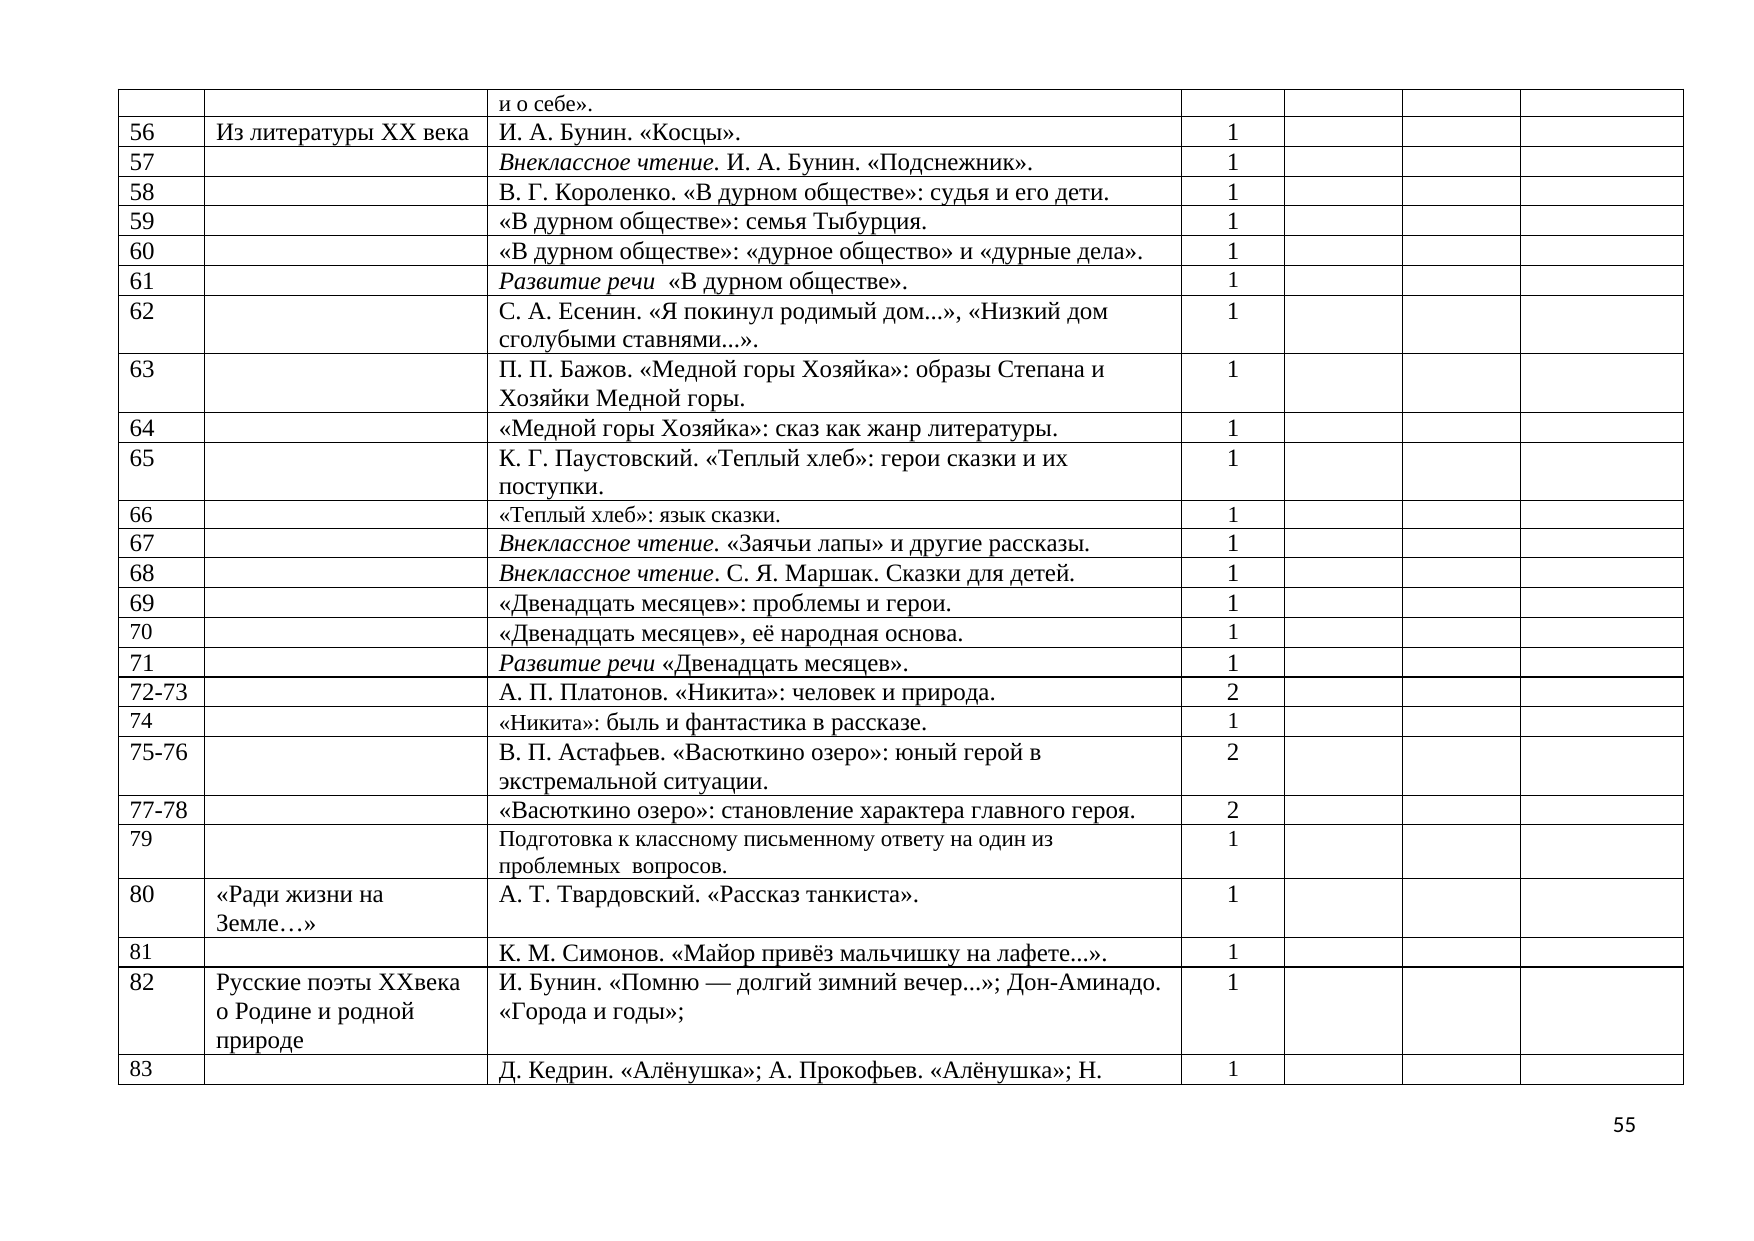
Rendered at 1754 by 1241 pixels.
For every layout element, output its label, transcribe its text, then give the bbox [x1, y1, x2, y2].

table_cell [205, 354, 487, 412]
table_cell [1521, 968, 1683, 1054]
table_cell [205, 147, 487, 176]
table_cell [1521, 825, 1683, 878]
table_cell [1521, 296, 1683, 353]
table_cell [1403, 968, 1520, 1054]
table_cell [1285, 879, 1402, 937]
table_cell [1403, 879, 1520, 937]
table_cell 56 [119, 117, 204, 146]
table_cell [1521, 737, 1683, 794]
table_cell [205, 236, 487, 265]
table_cell 1 [1182, 707, 1284, 736]
table_cell Внеклассное чтение. С. Я. Маршак. Сказки для детей. [488, 558, 1181, 587]
table_cell [1285, 588, 1402, 617]
table_cell 1 [1182, 968, 1284, 1054]
table_cell [1285, 266, 1402, 295]
table_cell 1 [1182, 648, 1284, 676]
table_cell [1403, 618, 1520, 647]
table_cell [1285, 529, 1402, 557]
table_cell [1403, 117, 1520, 146]
table_cell [205, 266, 487, 295]
table_cell [205, 443, 487, 500]
table_cell [1403, 825, 1520, 878]
table_cell [1285, 737, 1402, 794]
table_cell [1521, 90, 1683, 116]
table_cell [1403, 90, 1520, 116]
table_cell [1285, 117, 1402, 146]
table_cell 1 [1182, 938, 1284, 966]
table_cell 1 [1182, 296, 1284, 353]
table_cell 1 [1182, 147, 1284, 176]
table_cell [1403, 588, 1520, 617]
table_cell [1403, 648, 1520, 676]
table_cell [1521, 1055, 1683, 1083]
table_cell [1403, 266, 1520, 295]
table_cell [1285, 678, 1402, 706]
table_cell 80 [119, 879, 204, 937]
table_cell 82 [119, 968, 204, 1054]
table_cell 83 [119, 1055, 204, 1083]
table_cell [1285, 296, 1402, 353]
table_cell Внеклассное чтение. И. А. Бунин. «Подснежник». [488, 147, 1181, 176]
table_cell 1 [1182, 413, 1284, 442]
table_cell «Васюткино озеро»: становление характера главного героя. [488, 796, 1181, 824]
table_cell 57 [119, 147, 204, 176]
table_cell Из литературы XX века [205, 117, 487, 146]
table_cell [1403, 206, 1520, 235]
table_cell 74 [119, 707, 204, 736]
table_cell [1521, 177, 1683, 205]
table_cell [1403, 354, 1520, 412]
table_cell [1285, 796, 1402, 824]
table_cell [1403, 678, 1520, 706]
table_cell 1 [1182, 825, 1284, 878]
table_cell А. П. Платонов. «Никита»: человек и природа. [488, 678, 1181, 706]
table_cell «В дурном обществе»: «дурное общество» и «дурные дела». [488, 236, 1181, 265]
table_cell 61 [119, 266, 204, 295]
table_cell 62 [119, 296, 204, 353]
table_cell [1521, 618, 1683, 647]
table_cell [1521, 206, 1683, 235]
table_cell [1521, 501, 1683, 527]
table_cell [205, 558, 487, 587]
table_cell [1403, 177, 1520, 205]
table_cell [205, 206, 487, 235]
table_cell [1403, 938, 1520, 966]
table_cell 1 [1182, 90, 1284, 116]
table_cell 1 [1182, 354, 1284, 412]
table_cell 1 [1182, 558, 1284, 587]
table_cell [1521, 938, 1683, 966]
table_cell [205, 413, 487, 442]
table_cell 64 [119, 413, 204, 442]
table_cell [205, 737, 487, 794]
table_cell [205, 648, 487, 676]
table_cell 2 [1182, 796, 1284, 824]
table_cell [205, 825, 487, 878]
table_cell К. М. Симонов. «Майор привёз мальчишку на лафете...». [488, 938, 1181, 966]
table_cell 69 [119, 588, 204, 617]
table_cell [1285, 938, 1402, 966]
table_cell [1521, 443, 1683, 500]
table_cell [1403, 707, 1520, 736]
table_cell [1403, 443, 1520, 500]
table_cell [1285, 413, 1402, 442]
table_cell 55 [119, 90, 204, 116]
table_cell А. Т. Твардовский. «Рассказ танкиста». [488, 879, 1181, 937]
table_cell [1285, 206, 1402, 235]
table_cell [1521, 413, 1683, 442]
table_cell Внеклассное чтение. «Заячьи лапы» и другие рассказы. [488, 529, 1181, 557]
table_cell 79 [119, 825, 204, 878]
table_cell 1 [1182, 236, 1284, 265]
table_cell [1285, 968, 1402, 1054]
table_cell 2 [1182, 678, 1284, 706]
table_cell [1285, 1055, 1402, 1083]
table_cell 1 [1182, 879, 1284, 937]
table_cell [205, 296, 487, 353]
table_cell [1521, 266, 1683, 295]
table_cell 2 [1182, 737, 1284, 794]
table_cell П. П. Бажов. «Медной горы Хозяйка»: образы Степана и Хозяйки Медной горы. [488, 354, 1181, 412]
table_cell 77-78 [119, 796, 204, 824]
table_cell 65 [119, 443, 204, 500]
table_cell 58 [119, 177, 204, 205]
table_cell [1521, 588, 1683, 617]
table_cell Подготовка к классному письменному ответу на один из проблемных вопросов. [488, 825, 1181, 878]
table_cell «В дурном обществе»: семья Тыбурция. [488, 206, 1181, 235]
table_cell [1403, 796, 1520, 824]
table_cell «Теплый хлеб»: язык сказки. [488, 501, 1181, 527]
table_cell [1403, 529, 1520, 557]
table_cell «Ради жизни на Земле…» [205, 879, 487, 937]
table_cell [205, 678, 487, 706]
table_cell 81 [119, 938, 204, 966]
table_cell [1403, 296, 1520, 353]
table_cell 1 [1182, 501, 1284, 527]
table_cell 67 [119, 529, 204, 557]
table_cell [1403, 147, 1520, 176]
table_cell 68 [119, 558, 204, 587]
table_cell [205, 177, 487, 205]
table_cell [1521, 354, 1683, 412]
table_cell «Никита»: быль и фантастика в рассказе. [488, 707, 1181, 736]
table_cell [1403, 413, 1520, 442]
table_cell [205, 90, 487, 116]
table_cell [205, 501, 487, 527]
table_cell «Двенадцать месяцев», её народная основа. [488, 618, 1181, 647]
table_cell [1285, 707, 1402, 736]
table_cell 1 [1182, 443, 1284, 500]
table_cell [205, 588, 487, 617]
table_cell [1403, 737, 1520, 794]
table_cell [1285, 236, 1402, 265]
table_cell В. Г. Короленко. «В дурном обществе»: судья и его дети. [488, 177, 1181, 205]
table_cell [205, 938, 487, 966]
table_cell [1285, 618, 1402, 647]
table_cell 1 [1182, 266, 1284, 295]
table_cell 1 [1182, 177, 1284, 205]
table_cell Русские поэты XXвека о Родине и родной природе [205, 968, 487, 1054]
table_cell [1285, 648, 1402, 676]
table_cell [1521, 879, 1683, 937]
table_cell 1 [1182, 117, 1284, 146]
table_cell [205, 1055, 487, 1083]
table_cell В. П. Астафьев. «Васюткино озеро»: юный герой в экстремальной ситуации. [488, 737, 1181, 794]
table_cell [1521, 796, 1683, 824]
table_cell [1521, 678, 1683, 706]
table_cell 60 [119, 236, 204, 265]
table_cell 63 [119, 354, 204, 412]
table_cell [488, 90, 1181, 116]
table_cell 72-73 [119, 678, 204, 706]
table_cell [1521, 236, 1683, 265]
table_cell 1 [1182, 588, 1284, 617]
table_cell [1285, 825, 1402, 878]
table_cell И. А. Бунин. «Косцы». [488, 117, 1181, 146]
table_cell 1 [1182, 1055, 1284, 1083]
table_cell 71 [119, 648, 204, 676]
table_cell [205, 796, 487, 824]
table_cell Развитие речи «Двенадцать месяцев». [488, 648, 1181, 676]
table_cell [1521, 147, 1683, 176]
table_cell [1521, 529, 1683, 557]
table_cell [1521, 558, 1683, 587]
table_cell 1 [1182, 206, 1284, 235]
table_cell «Медной горы Хозяйка»: сказ как жанр литературы. [488, 413, 1181, 442]
table_cell [1521, 648, 1683, 676]
table_cell 75-76 [119, 737, 204, 794]
table_cell 66 [119, 501, 204, 527]
table_cell [1403, 558, 1520, 587]
table_cell [1521, 707, 1683, 736]
table_cell [1285, 147, 1402, 176]
table_cell 1 [1182, 618, 1284, 647]
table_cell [488, 1055, 1181, 1083]
table_cell [205, 618, 487, 647]
table_cell 59 [119, 206, 204, 235]
table_cell [205, 529, 487, 557]
table_cell [1403, 501, 1520, 527]
table_cell 70 [119, 618, 204, 647]
table_cell [1285, 501, 1402, 527]
table_cell «Двенадцать месяцев»: проблемы и герои. [488, 588, 1181, 617]
table_cell [205, 707, 487, 736]
table_cell [1285, 443, 1402, 500]
table_cell К. Г. Паустовский. «Теплый хлеб»: герои сказки и их поступки. [488, 443, 1181, 500]
table_cell 1 [1182, 529, 1284, 557]
table_cell [1285, 90, 1402, 116]
table_cell [1521, 117, 1683, 146]
table_cell И. Бунин. «Помню — долгий зимний вечер...»; Дон-Аминадо. «Города и годы»; [488, 968, 1181, 1054]
table_cell Развитие речи «В дурном обществе». [488, 266, 1181, 295]
table_cell С. А. Есенин. «Я покинул родимый дом...», «Низкий дом сголубыми ставнями...». [488, 296, 1181, 353]
table_cell [1403, 236, 1520, 265]
table_cell [1285, 354, 1402, 412]
table_cell [1403, 1055, 1520, 1083]
table_cell [1285, 558, 1402, 587]
table_cell [1285, 177, 1402, 205]
